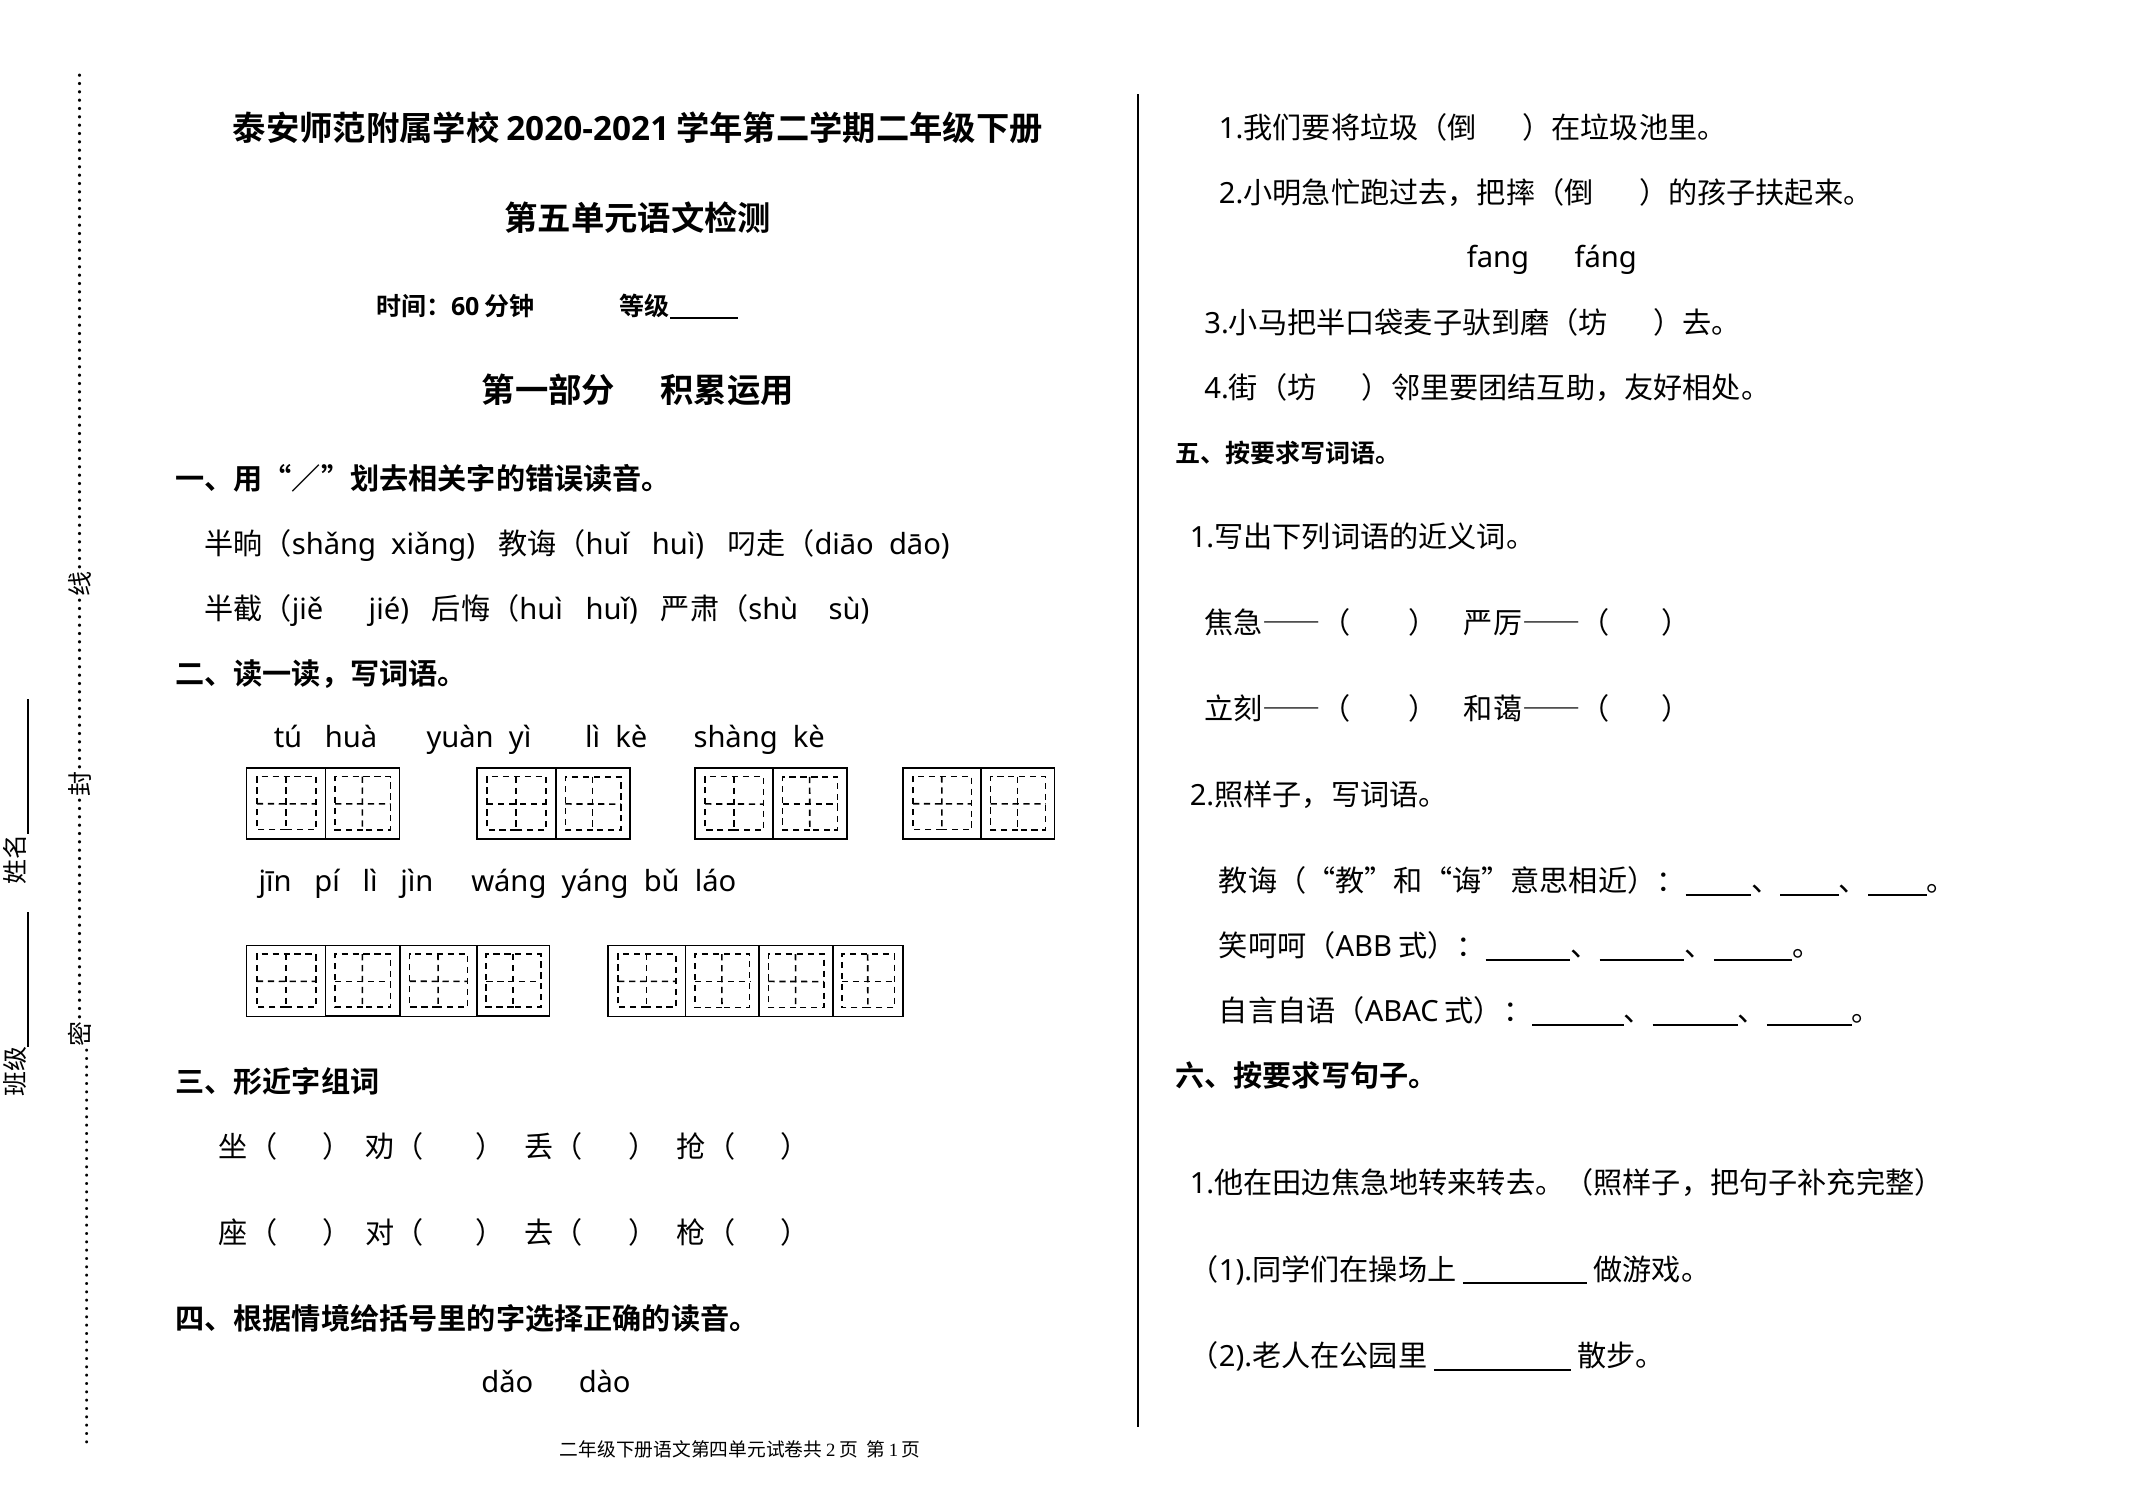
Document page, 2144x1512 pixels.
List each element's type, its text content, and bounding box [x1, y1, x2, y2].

text 教诲（“教”和“诲”意思相近）： 、 、 。 [1175, 846, 2100, 911]
text jīn pí lì jìn wáng yáng bǔ láo [200, 847, 1100, 912]
text tú huà yuàn yì lì kè shàng kè [175, 704, 1100, 769]
text 五、按要求写词语。 [1175, 419, 2100, 484]
text 六、按要求写句子。 [1175, 1041, 2100, 1106]
text 笑呵呵（ABB式）： 、 、 。 [1175, 911, 2100, 976]
text 3.小马把半口袋麦子驮到磨（坊 ）去。 [1175, 289, 2100, 354]
text fang fáng [1175, 224, 2100, 289]
text 半晌（shǎng xiǎng) 教诲（huǐ huì) 叼走（diāo dāo) [175, 509, 1100, 574]
text 立刻——（ ） 和蔼——（ ） [1175, 674, 2100, 739]
text 焦急——（ ） 严厉——（ ） [1175, 588, 2100, 653]
text 座（ ） 对（ ） 去（ ） 枪（ ） [175, 1198, 1100, 1263]
text 1.我们要将垃圾（倒 ）在垃圾池里。 [1175, 94, 2100, 159]
text 1.他在田边焦急地转来转去。（照样子，把句子补充完整） [1175, 1149, 2100, 1214]
text 2.照样子，写词语。 [1175, 760, 2100, 825]
text 4.街（坊 ）邻里要团结互助，友好相处。 [1175, 354, 2100, 419]
text （2).老人在公园里 散步。 [1175, 1321, 2100, 1386]
text 三、形近字组词 [175, 1047, 1100, 1112]
text 泰安师范附属学校2020-2021学年第二学期二年级下册 [175, 94, 1100, 159]
text 自言自语（ABAC式）： 、 、 。 [1175, 976, 2100, 1041]
text 二、读一读，写词语。 [175, 639, 1100, 704]
text dǎo dào [175, 1349, 1100, 1414]
text （1).同学们在操场上 做游戏。 [1175, 1235, 2100, 1300]
text 半截（jiě jié) 后悔（huì huǐ) 严肃（shù sù) [175, 574, 1100, 639]
text 第五单元语文检测 [175, 183, 1100, 248]
text 第一部分 积累运用 [175, 355, 1100, 420]
text 一、用“／”划去相关字的错误读音。 [175, 444, 1100, 509]
text 四、根据情境给括号里的字选择正确的读音。 [175, 1284, 1100, 1349]
text 2.小明急忙跑过去，把摔（倒 ）的孩子扶起来。 [1175, 159, 2100, 224]
text 时间：60分钟 等级 [175, 272, 1100, 337]
text 1.写出下列词语的近义词。 [1175, 502, 2100, 567]
text 坐（ ） 劝（ ） 丢（ ） 抢（ ） [175, 1112, 1100, 1177]
